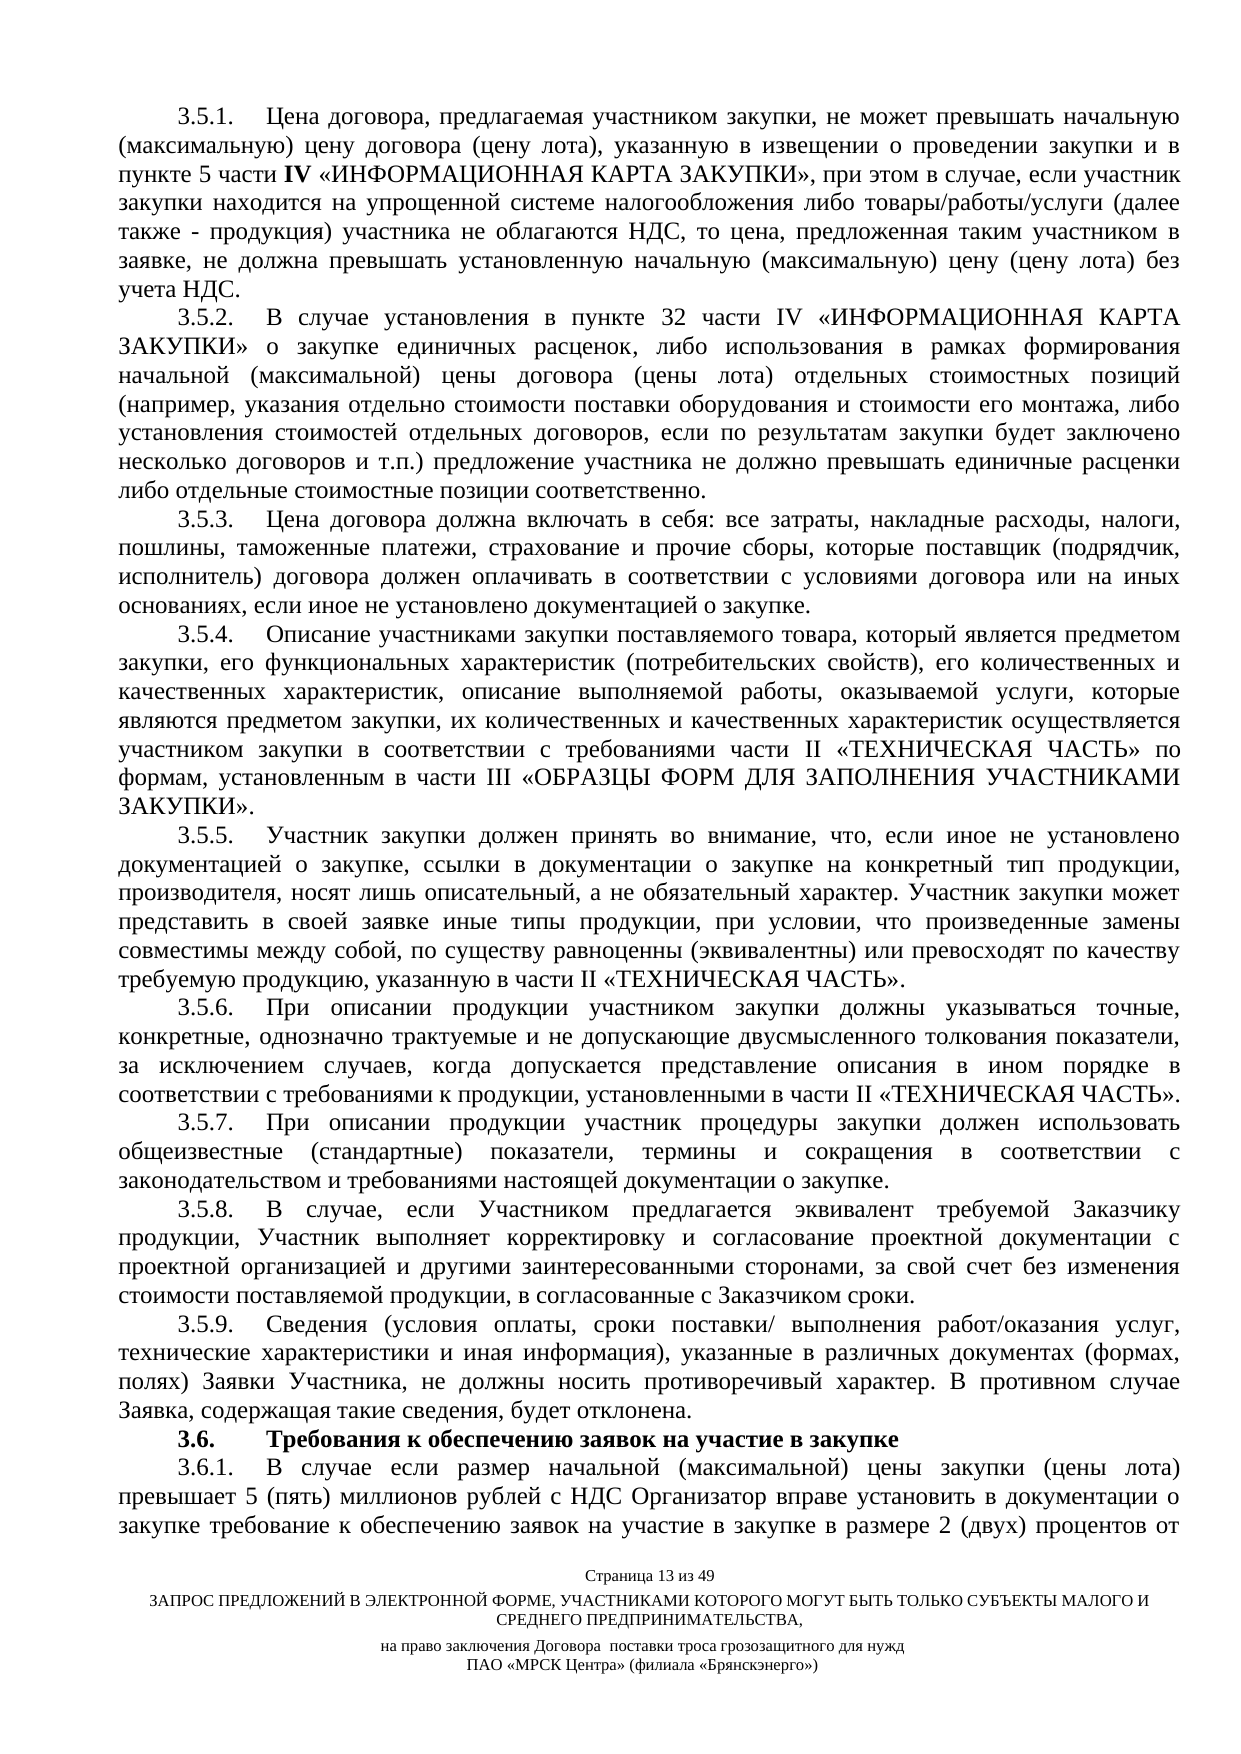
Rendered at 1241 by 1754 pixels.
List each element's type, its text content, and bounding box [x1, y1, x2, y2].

subtitle Цена договора должна включать в себя: все затраты, накладные расходы, налоги, пошлины, таможенные платежи, страхование и прочие сборы, которые поставщик (подрядчик, исполнитель) договора должен оплачивать в соответствии с условиями договора или на иных основаниях, если иное не установлено документацией о закупке. [118, 504, 1181, 619]
subtitle Требования к обеспечению заявок на участие в закупке [118, 1424, 1181, 1452]
subtitle Участник закупки должен принять во внимание, что, если иное не установлено документацией о закупке, ссылки в документации о закупке на конкретный тип продукции, производителя, носят лишь описательный, а не обязательный характер. Участник закупки может представить в своей заявке иные типы продукции, при условии, что произведенные замены совместимы между собой, по существу равноценны (эквивалентны) или превосходят по качеству требуемую продукцию, указанную в части II «ТЕХНИЧЕСКАЯ ЧАСТЬ». [118, 820, 1181, 992]
subtitle При описании продукции участник процедуры закупки должен использовать общеизвестные (стандартные) показатели, термины и сокращения в соответствии с законодательством и требованиями настоящей документации о закупке. [118, 1107, 1181, 1194]
subtitle Сведения (условия оплаты, сроки поставки/ выполнения работ/оказания услуг, технические характеристики и иная информация), указанные в различных документах (формах, полях) Заявки Участника, не должны носить противоречивый характер. В противном случае Заявка, содержащая такие сведения, будет отклонена. [118, 1309, 1181, 1424]
subtitle В случае установления в пункте 32 части IV «ИНФОРМАЦИОННАЯ КАРТА ЗАКУПКИ» о закупке единичных расценок, либо использования в рамках формирования начальной (максимальной) цены договора (цены лота) отдельных стоимостных позиций (например, указания отдельно стоимости поставки оборудования и стоимости его монтажа, либо установления стоимостей отдельных договоров, если по результатам закупки будет заключено несколько договоров и т.п.) предложение участника не должно превышать единичные расценки либо отдельные стоимостные позиции соответственно. [118, 302, 1181, 504]
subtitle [118, 1452, 1181, 1539]
subtitle Цена договора, предлагаемая участником закупки, не может превышать начальную (максимальную) цену договора (цену лота), указанную в извещении о проведении закупки и в пункте 5 части IV «ИНФОРМАЦИОННАЯ КАРТА ЗАКУПКИ», при этом в случае, если участник закупки находится на упрощенной системе налогообложения либо товары/работы/услуги (далее также - продукция) участника не облагаются НДС, то цена, предложенная таким участником в заявке, не должна превышать установленную начальную (максимальную) цену (цену лота) без учета НДС. [118, 101, 1181, 302]
subtitle Описание участниками закупки поставляемого товара, который является предметом закупки, его функциональных характеристик (потребительских свойств), его количественных и качественных характеристик, описание выполняемой работы, оказываемой услуги, которые являются предметом закупки, их количественных и качественных характеристик осуществляется участником закупки в соответствии с требованиями части II «ТЕХНИЧЕСКАЯ ЧАСТЬ» по формам, установленным в части III «ОБРАЗЦЫ ФОРМ ДЛЯ ЗАПОЛНЕНИЯ УЧАСТНИКАМИ ЗАКУПКИ». [118, 619, 1181, 820]
subtitle В случае, если Участником предлагается эквивалент требуемой Заказчику продукции, Участник выполняет корректировку и согласование проектной документации с проектной организацией и другими заинтересованными сторонами, за свой счет без изменения стоимости поставляемой продукции, в согласованные с Заказчиком сроки. [118, 1194, 1181, 1309]
subtitle При описании продукции участником закупки должны указываться точные, конкретные, однозначно трактуемые и не допускающие двусмысленного толкования показатели, за исключением случаев, когда допускается представление описания в ином порядке в соответствии с требованиями к продукции, установленными в части II «ТЕХНИЧЕСКАЯ ЧАСТЬ». [118, 992, 1181, 1107]
